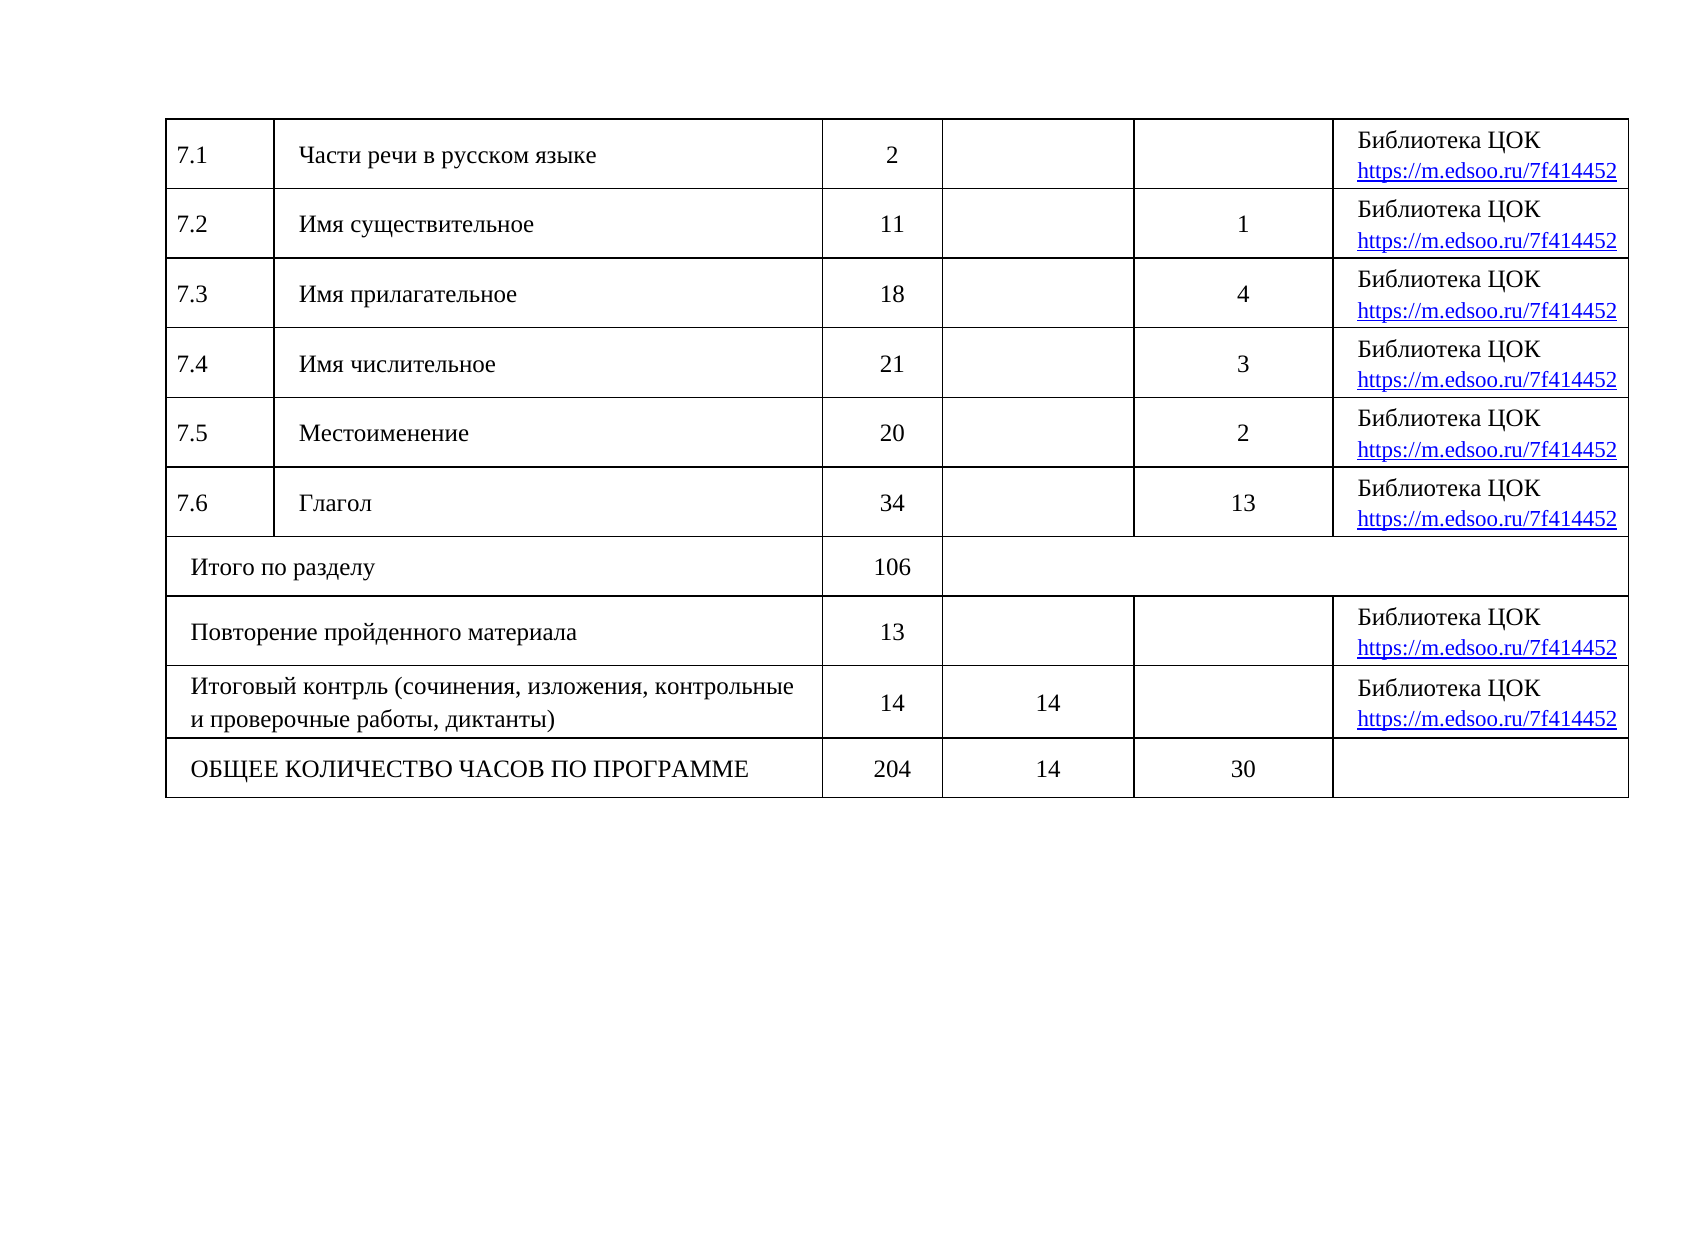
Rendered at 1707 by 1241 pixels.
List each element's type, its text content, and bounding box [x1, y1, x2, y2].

table_cell 3 [1135, 328, 1332, 396]
table_cell [943, 537, 1628, 595]
table_cell [1135, 120, 1332, 188]
table_cell Итоговый контрль (сочинения, изложения, контрольные и проверочные работы, диктанты) [167, 666, 822, 737]
table_cell 2 [1135, 398, 1332, 466]
table_cell 204 [823, 739, 942, 797]
table_cell Имя существительное [275, 189, 822, 257]
table_cell 7.4 [167, 328, 273, 396]
table_cell Библиотека ЦОК https://m.edsoo.ru/7f414452 [1334, 597, 1628, 665]
table_cell Повторение пройденного материала [167, 597, 822, 665]
table_cell 7.6 [167, 468, 273, 536]
table_cell Итого по разделу [167, 537, 822, 595]
table_cell 14 [943, 666, 1133, 737]
table_cell Библиотека ЦОК https://m.edsoo.ru/7f414452 [1334, 398, 1628, 466]
table_cell [1135, 597, 1332, 665]
table_cell [943, 120, 1133, 188]
table_cell Библиотека ЦОК https://m.edsoo.ru/7f414452 [1334, 666, 1628, 737]
table_cell 1 [1135, 189, 1332, 257]
table_cell 21 [823, 328, 942, 396]
table_cell 106 [823, 537, 942, 595]
table_cell Имя прилагательное [275, 259, 822, 327]
table_cell 30 [1135, 739, 1332, 797]
table_cell 34 [823, 468, 942, 536]
table_cell [943, 189, 1133, 257]
table_cell [943, 259, 1133, 327]
table_cell [943, 468, 1133, 536]
table_cell 4 [1135, 259, 1332, 327]
table_cell 7.1 [167, 120, 273, 188]
table_cell Библиотека ЦОК https://m.edsoo.ru/7f414452 [1334, 468, 1628, 536]
table_cell [1334, 739, 1628, 797]
table_cell Библиотека ЦОК https://m.edsoo.ru/7f414452 [1334, 328, 1628, 396]
table_cell [943, 328, 1133, 396]
table_cell 7.5 [167, 398, 273, 466]
table_cell 18 [823, 259, 942, 327]
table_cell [1334, 259, 1628, 327]
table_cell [1334, 120, 1628, 188]
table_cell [1334, 189, 1628, 257]
table_cell [943, 398, 1133, 466]
table_cell 20 [823, 398, 942, 466]
table_cell 13 [823, 597, 942, 665]
table_cell 14 [943, 739, 1133, 797]
table_cell Глагол [275, 468, 822, 536]
table_cell 2 [823, 120, 942, 188]
table_cell Части речи в русском языке [275, 120, 822, 188]
table_cell 7.3 [167, 259, 273, 327]
table_cell 13 [1135, 468, 1332, 536]
table_cell 7.2 [167, 189, 273, 257]
table_cell 11 [823, 189, 942, 257]
table_cell Имя числительное [275, 328, 822, 396]
table_cell ОБЩЕЕ КОЛИЧЕСТВО ЧАСОВ ПО ПРОГРАММЕ [167, 739, 822, 797]
table_cell [1135, 666, 1332, 737]
table_cell [943, 597, 1133, 665]
table_cell 14 [823, 666, 942, 737]
table_cell Местоименение [275, 398, 822, 466]
